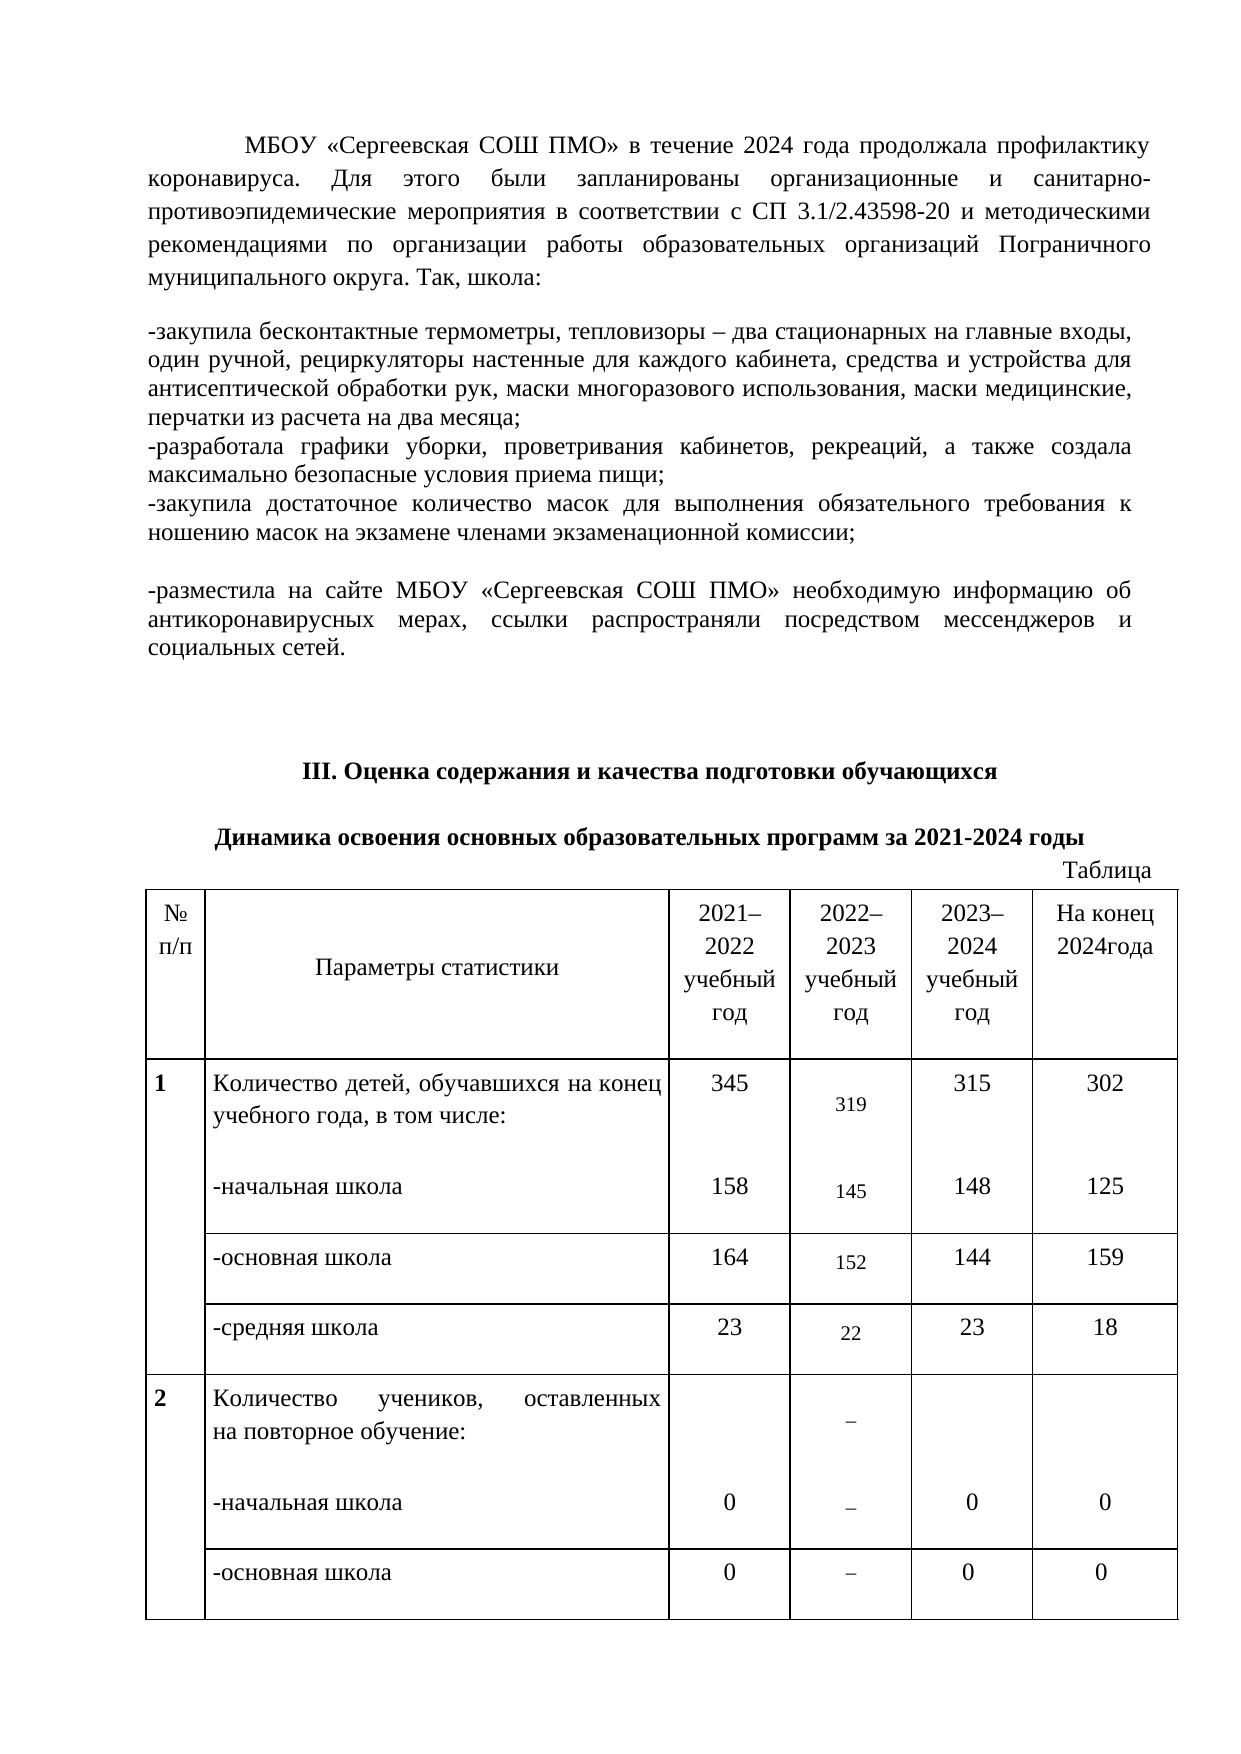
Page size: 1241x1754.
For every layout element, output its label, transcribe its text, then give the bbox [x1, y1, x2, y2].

table_cell 319 [791, 1060, 911, 1162]
text -разместила на сайте МБОУ «Сергеевская СОШ ПМО» необходимую информацию об антикоронавирусных мерах, ссылки распространяли посредством мессенджеров и социальных сетей. [148, 575, 1133, 661]
text -разработала графики уборки, проветривания кабинетов, рекреаций, а также создала максимально безопасные условия приема пищи; [148, 431, 1133, 488]
table_cell 145 [791, 1162, 911, 1232]
table_cell 0 [670, 1478, 789, 1548]
table_cell 22 [791, 1305, 911, 1374]
table_cell – [791, 1478, 911, 1548]
table_header № п/п [147, 890, 204, 1058]
table_cell -основная школа [206, 1550, 668, 1619]
text МБОУ «Сергеевская СОШ ПМО» в течение 2024 года продолжала профилактику коронавируса. Для этого были запланированы организационные и санитарно-противоэпидемические мероприятия в соответствии с СП 3.1/2.43598-20 и методическими рекомендациями по организации работы образовательных организаций Пограничного муниципального округа. Так, школа: [148, 130, 1152, 291]
table_cell 158 [670, 1162, 789, 1232]
table_header 2021–2022 учебный год [670, 890, 789, 1058]
table_cell 345 [670, 1060, 789, 1162]
table_cell – [791, 1375, 911, 1477]
table_cell 0 [670, 1550, 789, 1619]
text III. Оценка содержания и качества подготовки обучающихся [148, 756, 1152, 785]
table_header 2022–2023 учебный год [791, 890, 911, 1058]
table_cell 302 [1033, 1060, 1177, 1162]
text -закупила достаточное количество масок для выполнения обязательного требования к ношению масок на экзамене членами экзаменационной комиссии; [148, 488, 1133, 546]
table_cell Количество учеников, оставленных на повторное обучение: [206, 1375, 668, 1477]
text Таблица [148, 856, 1152, 884]
table_cell -основная школа [206, 1234, 668, 1303]
table_cell -средняя школа [206, 1305, 668, 1374]
table_header 2023–2024 учебный год [912, 890, 1032, 1058]
table_cell 2 [147, 1375, 204, 1619]
table_cell 23 [912, 1305, 1032, 1374]
table_header Параметры статистики [206, 890, 668, 1058]
table_cell 0 [1033, 1478, 1177, 1548]
table_cell 315 [912, 1060, 1032, 1162]
text Динамика освоения основных образовательных программ за 2021-2024 годы [148, 822, 1152, 851]
table_cell – [791, 1550, 911, 1619]
table_cell 125 [1033, 1162, 1177, 1232]
table_cell -начальная школа [206, 1478, 668, 1548]
table_cell 148 [912, 1162, 1032, 1232]
table_cell 164 [670, 1234, 789, 1303]
table_cell 0 [1033, 1550, 1177, 1619]
table_cell 152 [791, 1234, 911, 1303]
table_cell 144 [912, 1234, 1032, 1303]
table_cell [912, 1375, 1032, 1477]
table_cell 1 [147, 1060, 204, 1374]
text -закупила бесконтактные термометры, тепловизоры – два стационарных на главные входы, один ручной, рециркуляторы настенные для каждого кабинета, средства и устройства для антисептической обработки рук, маски многоразового использования, маски медицинские, перчатки из расчета на два месяца; [148, 316, 1133, 431]
table_cell [1033, 1375, 1177, 1477]
table_cell Количество детей, обучавшихся на конец учебного года, в том числе: [206, 1060, 668, 1162]
table_cell 23 [670, 1305, 789, 1374]
table_cell [670, 1375, 789, 1477]
table_cell -начальная школа [206, 1162, 668, 1232]
table_cell 159 [1033, 1234, 1177, 1303]
table_cell 0 [912, 1478, 1032, 1548]
table_cell 0 [912, 1550, 1032, 1619]
table_header На конец 2024года [1033, 890, 1177, 1058]
table_cell 18 [1033, 1305, 1177, 1374]
